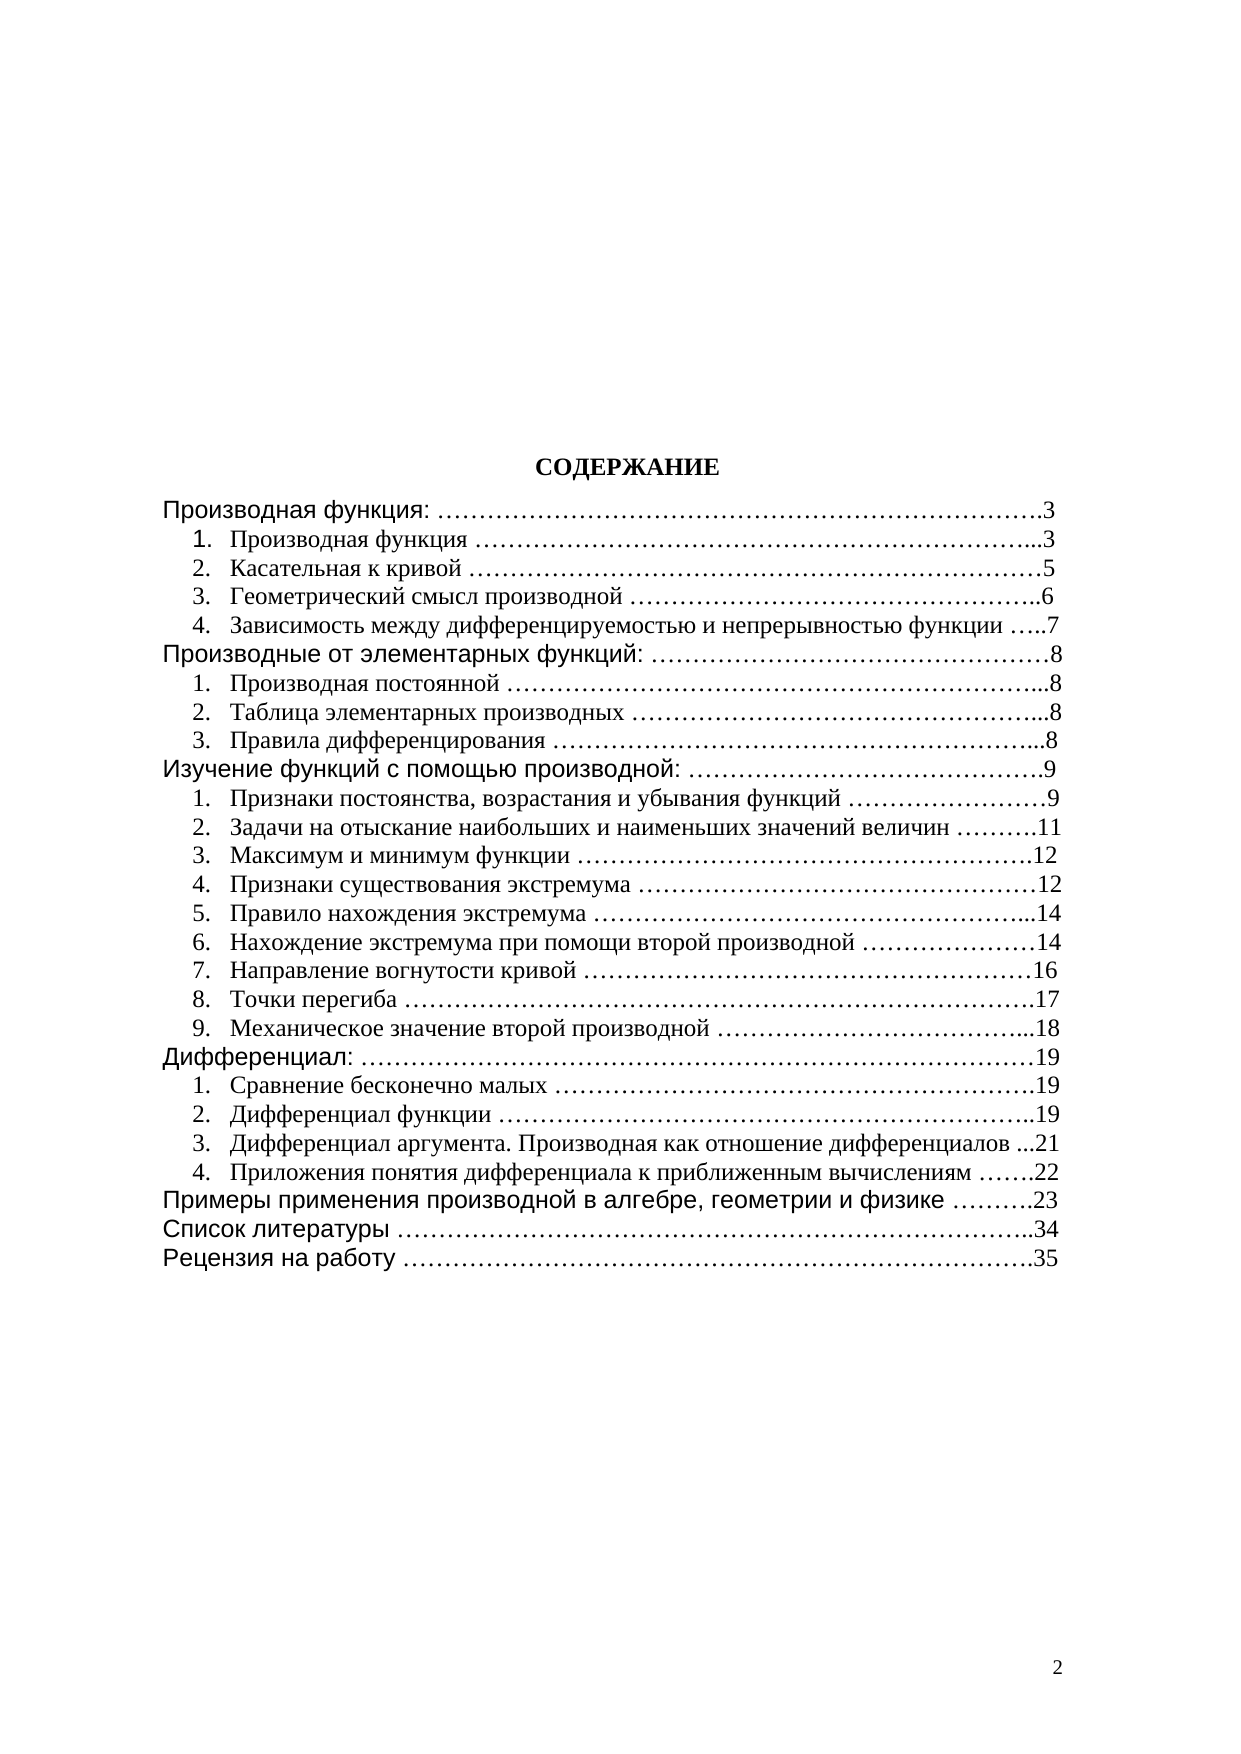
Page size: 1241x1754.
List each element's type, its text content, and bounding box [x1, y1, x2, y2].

list Зависимость между дифференцируемостью и непрерывностью функции …..7 [192, 610, 1063, 639]
list Задачи на отыскание наибольших и наименьших значений величин ……….11 [192, 812, 1063, 840]
text Рецензия на работу ………………………………………………………………….35 [162, 1243, 1063, 1272]
subtitle СОДЕРЖАНИЕ [192, 452, 1063, 481]
list Дифференциал аргумента. Производная как отношение дифференциалов ...21 [192, 1128, 1063, 1157]
list Приложения понятия дифференциала к приближенным вычислениям …….22 [192, 1157, 1063, 1186]
list Признаки постоянства, возрастания и убывания функций ……………………9 [192, 783, 1063, 812]
text Список литературы …………………………………………………………………..34 [162, 1214, 1063, 1243]
list Признаки существования экстремума …………………………………………12 [192, 869, 1063, 898]
text Производная функция: ……………………………………………………………….3 [162, 495, 1063, 524]
list Направление вогнутости кривой ………………………………………………16 [192, 955, 1063, 984]
text Производные от элементарных функций: …………………………………………8 [162, 639, 1063, 668]
list Нахождение экстремума при помощи второй производной …………………14 [192, 927, 1063, 955]
text Примеры применения производной в алгебре, геометрии и физике ……….23 [162, 1186, 1063, 1214]
list Производная функция …………………………………………………………...3 [192, 524, 1063, 553]
list Сравнение бесконечно малых ………………………………………………….19 [192, 1071, 1063, 1099]
text Изучение функций с помощью производной: …………………………………….9 [162, 754, 1063, 783]
text Дифференциал: ………………………………………………………………………19 [162, 1042, 1063, 1071]
list Точки перегиба ………………………………………………………………….17 [192, 984, 1063, 1013]
list Механическое значение второй производной ………………………………...18 [192, 1013, 1063, 1042]
list Правила дифференцирования …………………………………………………...8 [192, 725, 1063, 754]
list Максимум и минимум функции ……………………………………………….12 [192, 840, 1063, 869]
list Производная постоянной ………………………………………………………...8 [192, 668, 1063, 697]
list Дифференциал функции ………………………………………………………..19 [192, 1099, 1063, 1128]
list Таблица элементарных производных …………………………………………...8 [192, 697, 1063, 725]
list Касательная к кривой ……………………………………………………………5 [192, 553, 1063, 581]
list Геометрический смысл производной …………………………………………..6 [192, 581, 1063, 610]
list Правило нахождения экстремума ……………………………………………...14 [192, 898, 1063, 927]
